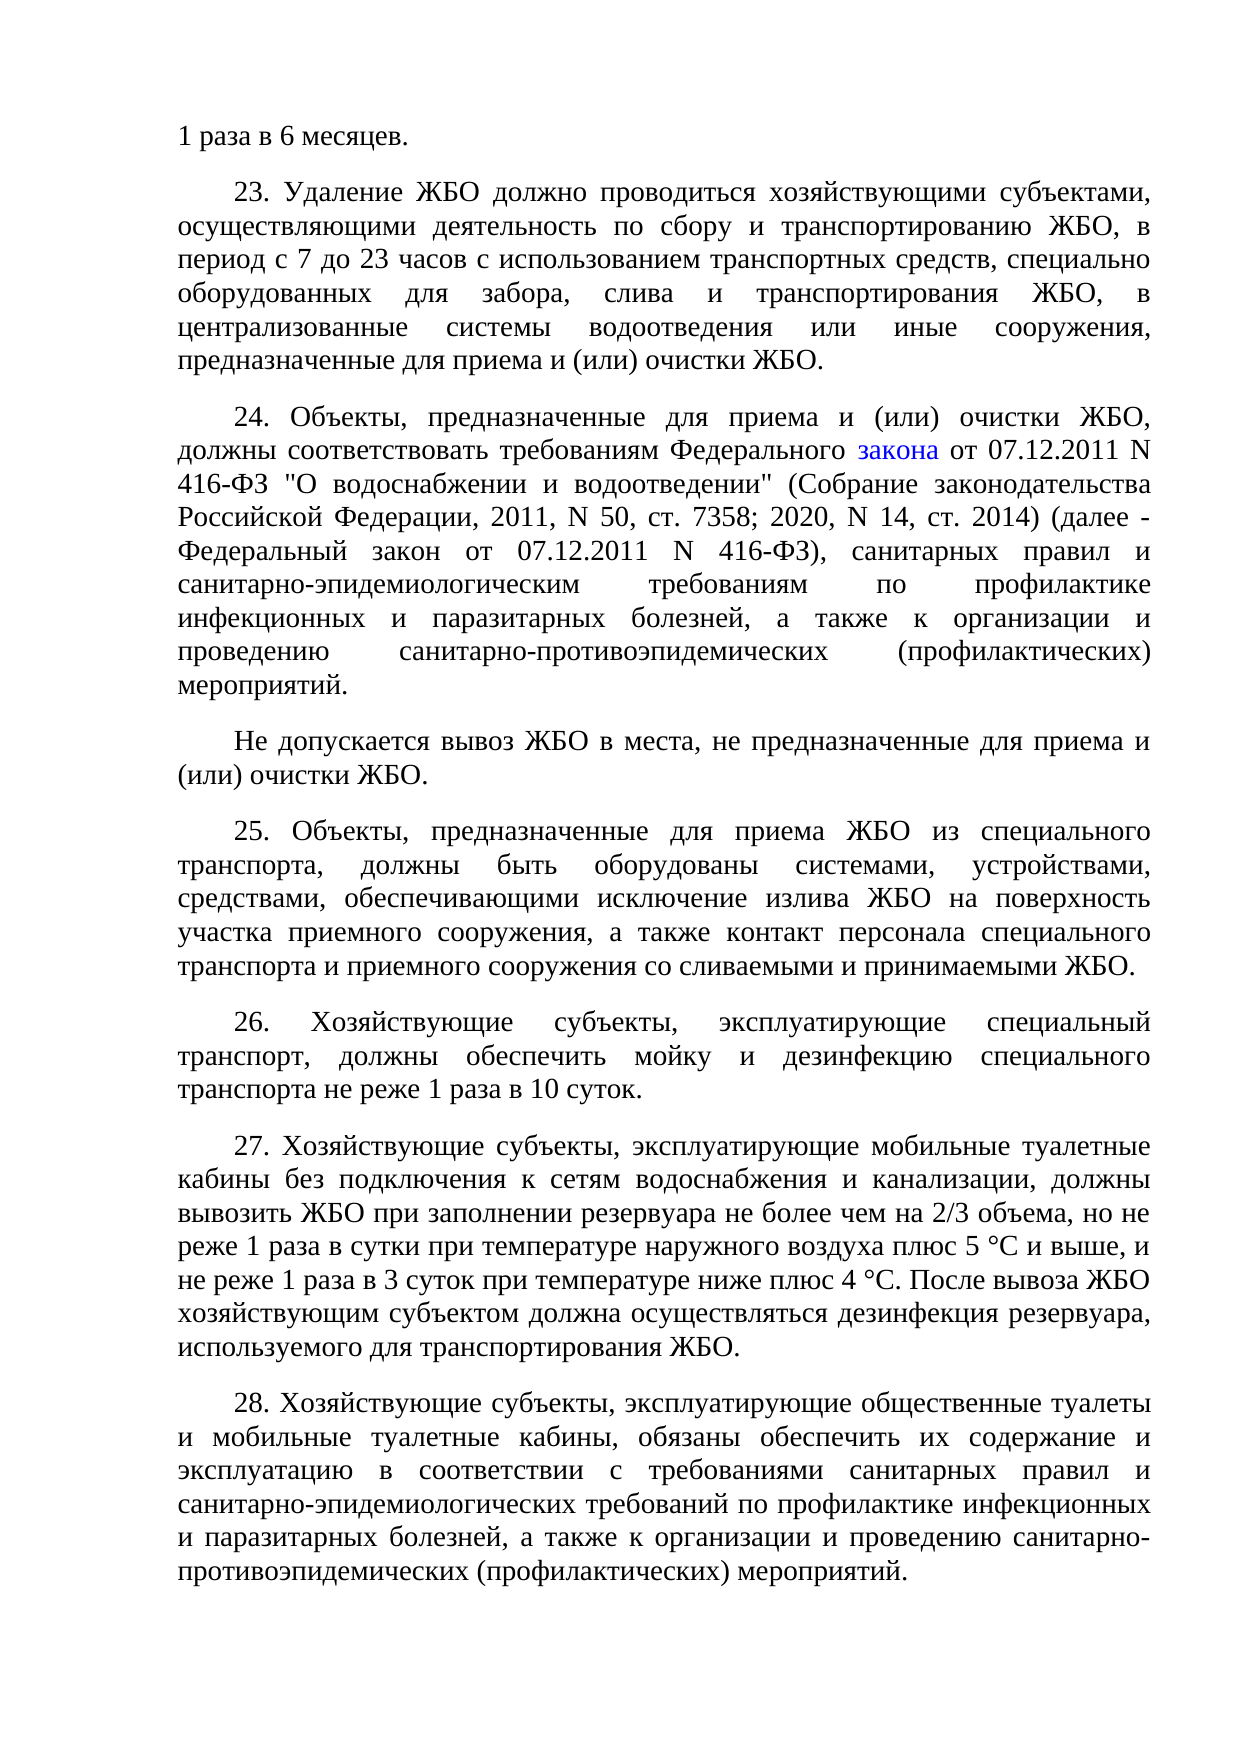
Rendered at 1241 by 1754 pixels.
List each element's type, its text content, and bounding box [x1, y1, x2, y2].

text 26. Хозяйствующие субъекты, эксплуатирующие специальный транспорт, должны обеспечить мойку и дезинфекцию специального транспорта не реже 1 раза в 10 суток. [177, 1004, 1152, 1105]
text 24. Объекты, предназначенные для приема и (или) очистки ЖБО, должны соответствовать требованиям Федерального закона от 07.12.2011 N 416-ФЗ "О водоснабжении и водоотведении" (Собрание законодательства Российской Федерации, 2011, N 50, ст. 7358; 2020, N 14, ст. 2014) (далее - Федеральный закон от 07.12.2011 N 416-ФЗ), санитарных правил и санитарно-эпидемиологическим требованиям по профилактике инфекционных и паразитарных болезней, а также к организации и проведению санитарно-противоэпидемических (профилактических) мероприятий. [177, 399, 1152, 701]
text 23. Удаление ЖБО должно проводиться хозяйствующими субъектами, осуществляющими деятельность по сбору и транспортированию ЖБО, в период с 7 до 23 часов с использованием транспортных средств, специально оборудованных для забора, слива и транспортирования ЖБО, в централизованные системы водоотведения или иные сооружения, предназначенные для приема и (или) очистки ЖБО. [177, 174, 1152, 376]
text 28. Хозяйствующие субъекты, эксплуатирующие общественные туалеты и мобильные туалетные кабины, обязаны обеспечить их содержание и эксплуатацию в соответствии с требованиями санитарных правил и санитарно-эпидемиологических требований по профилактике инфекционных и паразитарных болезней, а также к организации и проведению санитарно-противоэпидемических (профилактических) мероприятий. [177, 1385, 1152, 1587]
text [177, 118, 1152, 152]
text Не допускается вывоз ЖБО в места, не предназначенные для приема и (или) очистки ЖБО. [177, 723, 1152, 791]
text 27. Хозяйствующие субъекты, эксплуатирующие мобильные туалетные кабины без подключения к сетям водоснабжения и канализации, должны вывозить ЖБО при заполнении резервуара не более чем на 2/3 объема, но не реже 1 раза в сутки при температуре наружного воздуха плюс 5 °C и выше, и не реже 1 раза в 3 суток при температуре ниже плюс 4 °C. После вывоза ЖБО хозяйствующим субъектом должна осуществляться дезинфекция резервуара, используемого для транспортирования ЖБО. [177, 1128, 1152, 1362]
text 25. Объекты, предназначенные для приема ЖБО из специального транспорта, должны быть оборудованы системами, устройствами, средствами, обеспечивающими исключение излива ЖБО на поверхность участка приемного сооружения, а также контакт персонала специального транспорта и приемного сооружения со сливаемыми и принимаемыми ЖБО. [177, 813, 1152, 981]
